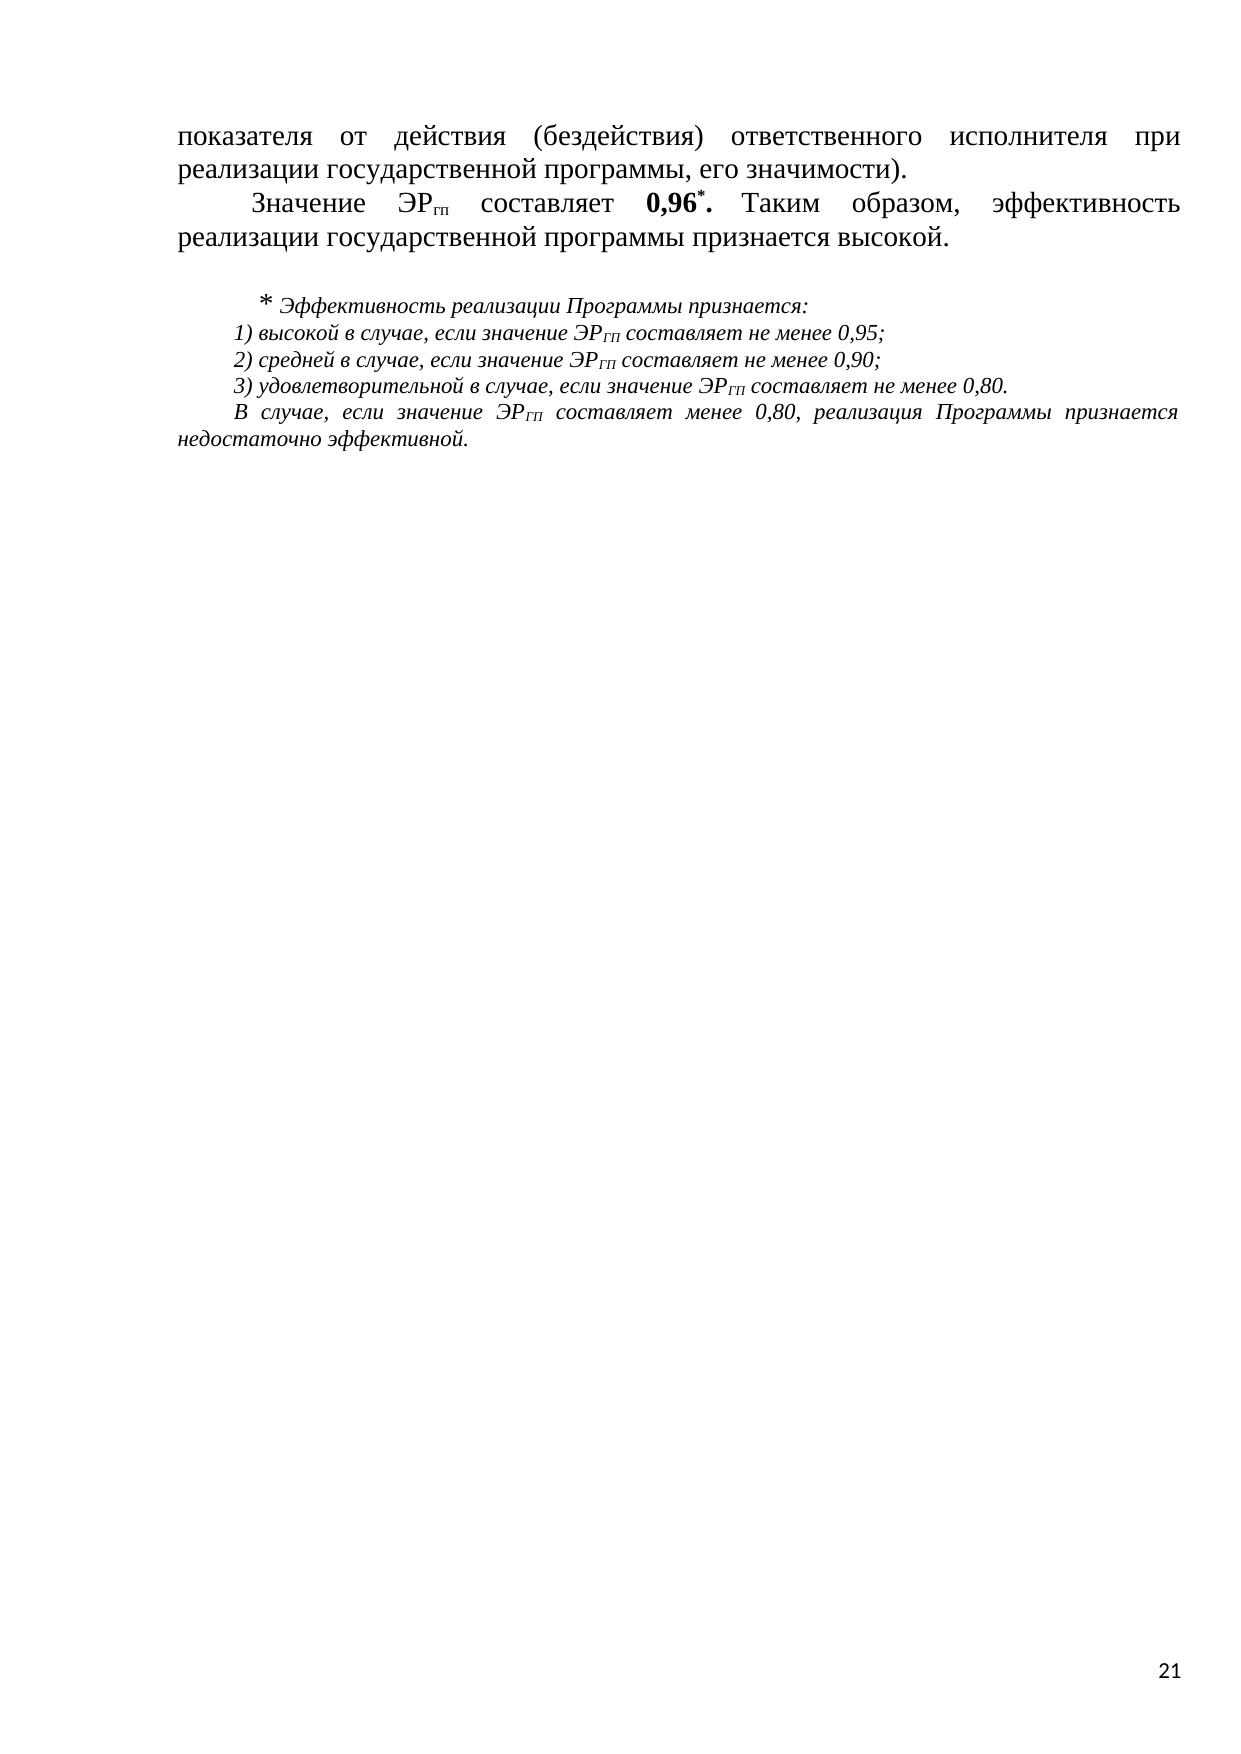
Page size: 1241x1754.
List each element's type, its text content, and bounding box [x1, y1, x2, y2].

text 2) средней в случае, если значение ЭРГП составляет не менее 0,90; [177, 346, 1181, 372]
text В случае, если значение ЭРГП составляет менее 0,80, реализация Программы признается недостаточно эффективной. [177, 398, 1181, 451]
text 3) удовлетворительной в случае, если значение ЭРГП составляет не менее 0,80. [177, 372, 1181, 398]
text 1) высокой в случае, если значение ЭРГП составляет не менее 0,95; [177, 319, 1181, 346]
text Значение ЭРгп составляет 0,96*. Таким образом, эффективность реализации государственной программы признается высокой. [177, 185, 1181, 252]
text * Эффективность реализации Программы признается: [177, 286, 1181, 319]
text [177, 118, 1181, 185]
